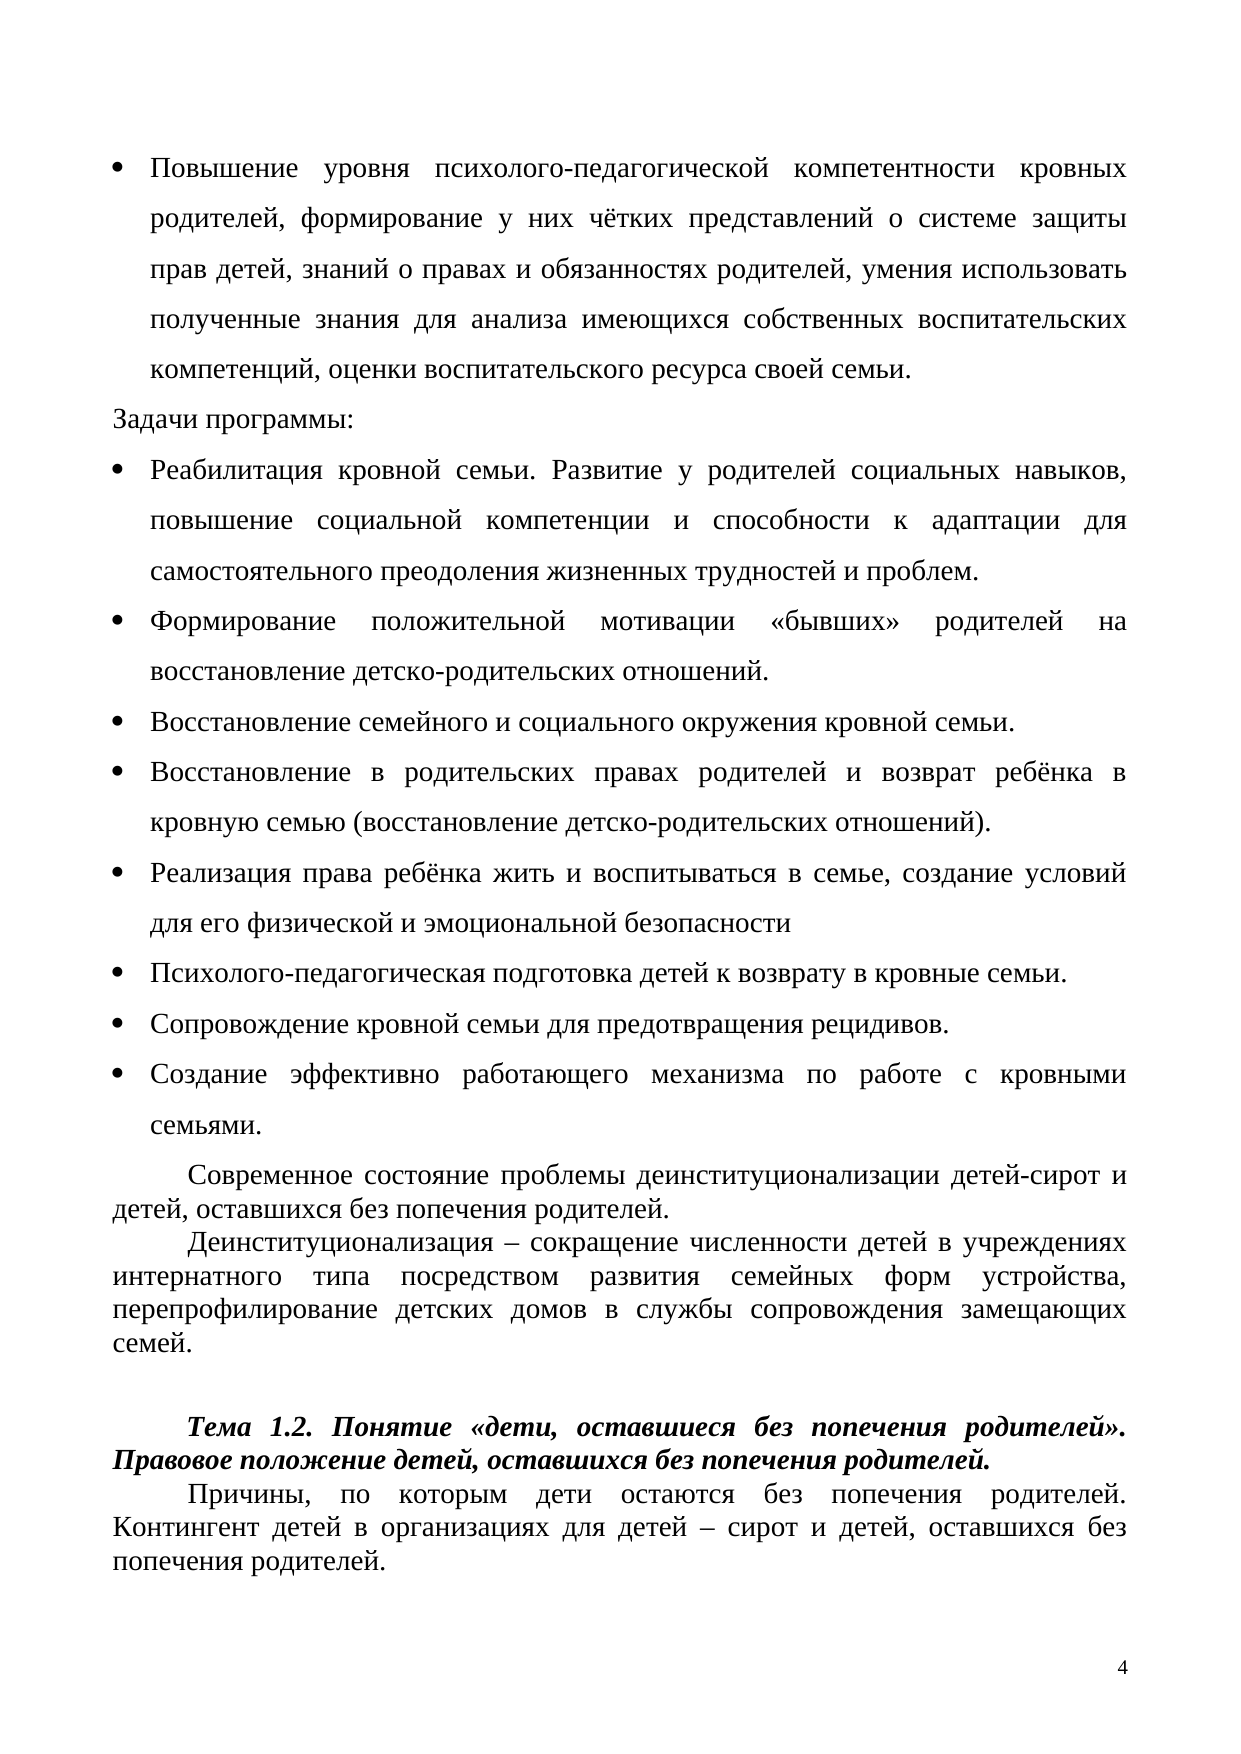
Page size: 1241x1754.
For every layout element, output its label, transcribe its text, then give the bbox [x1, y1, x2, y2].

list Восстановление в родительских правах родителей и возврат ребёнка в кровную семью (восстановление детско-родительских отношений). [112, 754, 1128, 838]
text Деинституционализация – сокращение численности детей в учреждениях интернатного типа посредством развития семейных форм устройства, перепрофилирование детских домов в службы сопровождения замещающих семей. [112, 1224, 1128, 1358]
text Причины, по которым дети остаются без попечения родителей. Контингент детей в организациях для детей – сирот и детей, оставшихся без попечения родителей. [112, 1476, 1128, 1576]
list Восстановление семейного и социального окружения кровной семьи. [112, 704, 1128, 737]
list Реализация права ребёнка жить и воспитываться в семье, создание условий для его физической и эмоциональной безопасности [112, 855, 1128, 939]
list Психолого-педагогическая подготовка детей к возврату в кровные семьи. [112, 956, 1128, 989]
list Сопровождение кровной семьи для предотвращения рецидивов. [112, 1006, 1128, 1040]
list Повышение уровня психолого-педагогической компетентности кровных родителей, формирование у них чётких представлений о системе защиты прав детей, знаний о правах и обязанностях родителей, умения использовать полученные знания для анализа имеющихся собственных воспитательских компетенций, оценки воспитательского ресурса своей семьи. [112, 150, 1128, 385]
text Задачи программы: [112, 402, 1128, 435]
list Реабилитация кровной семьи. Развитие у родителей социальных навыков, повышение социальной компетенции и способности к адаптации для самостоятельного преодоления жизненных трудностей и проблем. [112, 452, 1128, 586]
list Создание эффективно работающего механизма по работе с кровными семьями. [112, 1056, 1128, 1140]
text Современное состояние проблемы деинституционализации детей-сирот и детей, оставшихся без попечения родителей. [112, 1157, 1128, 1224]
list Формирование положительной мотивации «бывших» родителей на восстановление детско-родительских отношений. [112, 603, 1128, 687]
text Тема 1.2. Понятие «дети, оставшиеся без попечения родителей». Правовое положение детей, оставшихся без попечения родителей. [112, 1409, 1128, 1476]
